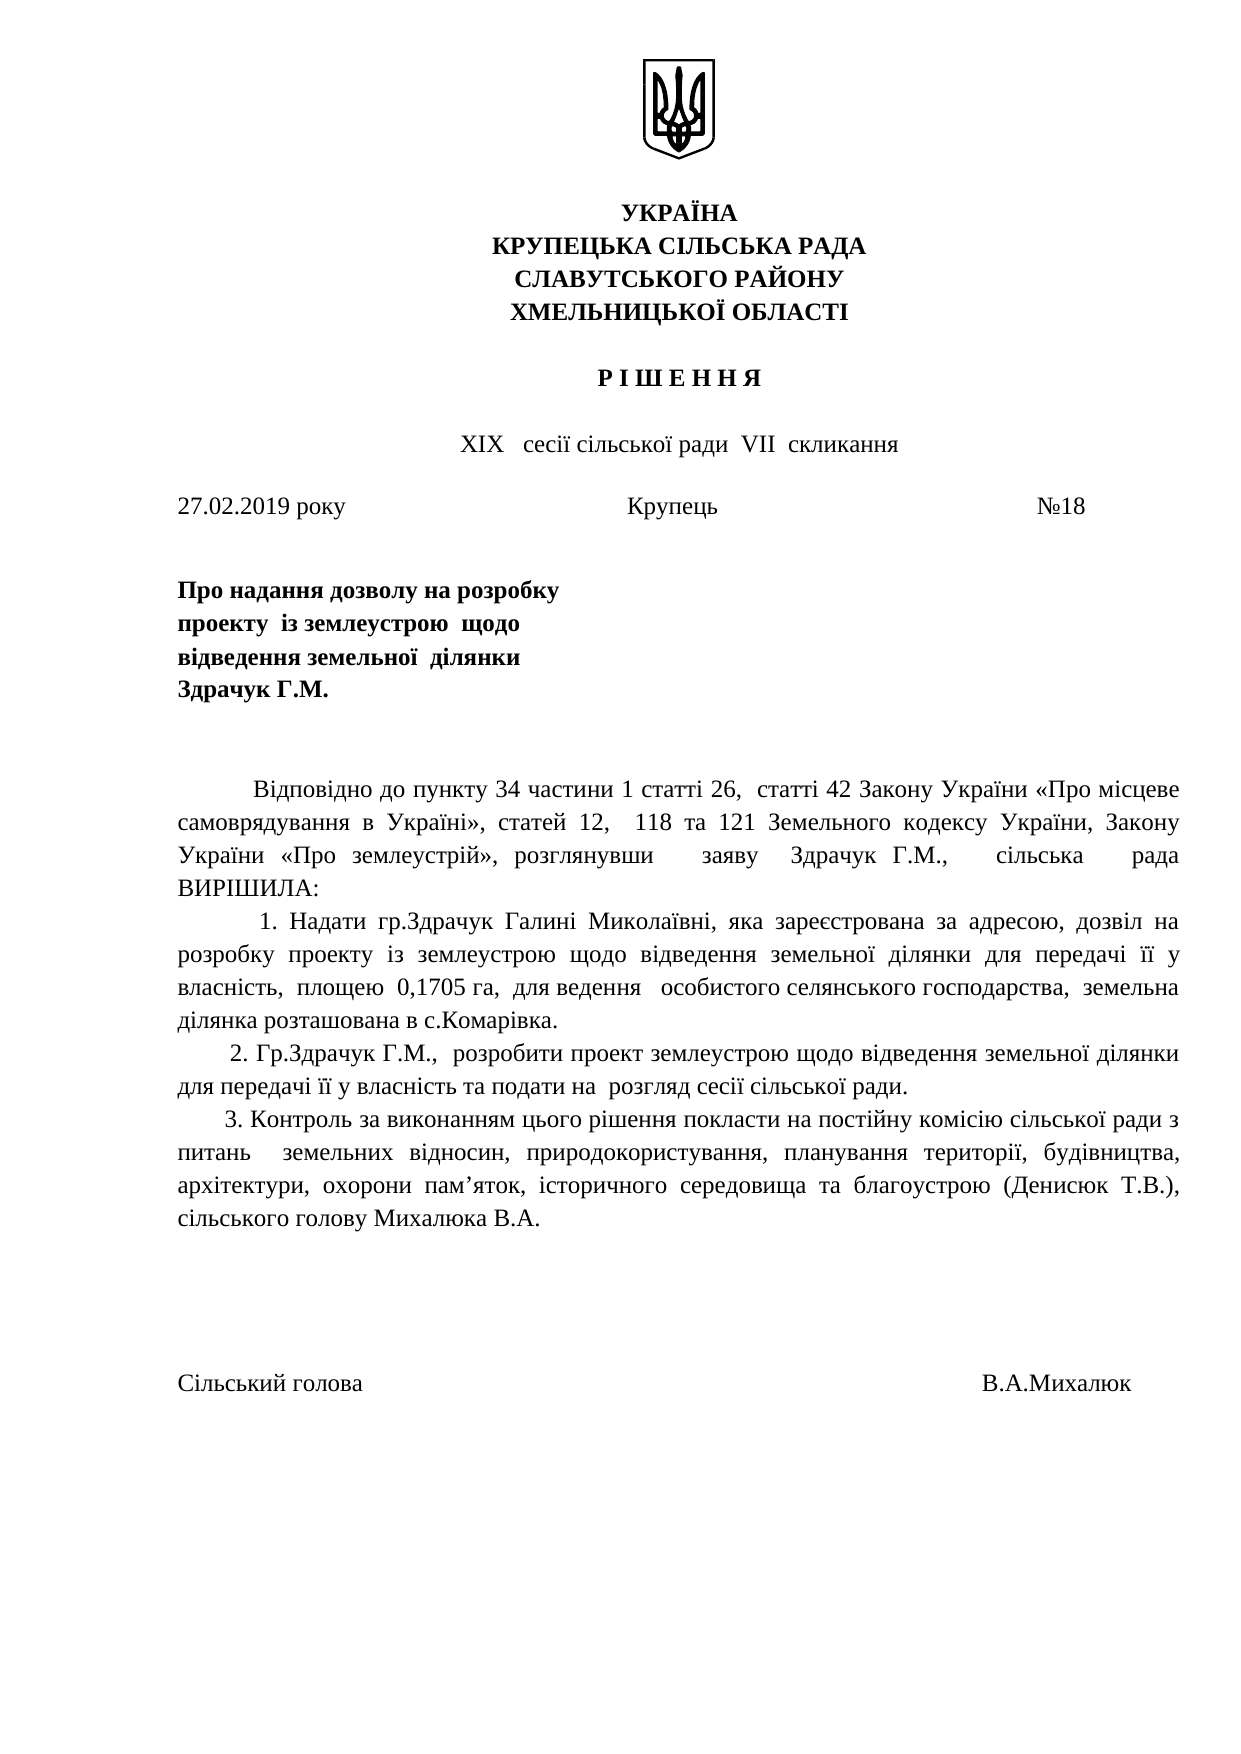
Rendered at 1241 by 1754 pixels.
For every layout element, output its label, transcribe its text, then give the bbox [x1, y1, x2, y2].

text 3. Контроль за виконанням цього рішення покласти на постійну комісію сільської ради з питань земельних відносин, природокористування, планування території, будівництва, архітектури, охорони пам’яток, історичного середовища та благоустрою (Денисюк Т.В.), сільського голову Михалюка В.А. [177, 1104, 1181, 1232]
text УКРАЇНА [177, 198, 1181, 227]
text Здрачук Г.М. [177, 674, 1181, 703]
text відведення земельної ділянки [177, 642, 1181, 670]
text 27.02.2019 року Крупець №18 [177, 491, 1181, 520]
text Сільський голова В.А.Михалюк [177, 1368, 1181, 1397]
text Р І Ш Е Н Н Я [177, 363, 1181, 392]
text КРУПЕЦЬКА СІЛЬСЬКА РАДА [177, 231, 1181, 260]
text СЛАВУТСЬКОГО РАЙОНУ [177, 264, 1181, 293]
text 1. Надати гр.Здрачук Галині Миколаївні, яка зареєстрована за адресою, дозвіл на розробку проекту із землеустрою щодо відведення земельної ділянки для передачі її у власність, площею 0,1705 га, для ведення особистого селянського господарства, земельна ділянка розташована в с.Комарівка. [177, 906, 1181, 1033]
text XІХ сесії сільської ради VІІ скликання [177, 429, 1181, 458]
text ХМЕЛЬНИЦЬКОЇ ОБЛАСТІ [177, 297, 1181, 326]
text проекту із землеустрою щодо [177, 608, 1181, 637]
text 2. Гр.Здрачук Г.М., розробити проект землеустрою щодо відведення земельної ділянки для передачі її у власність та подати на розгляд сесії сільської ради. [177, 1038, 1181, 1099]
text Відповідно до пункту 34 частини 1 статті 26, статті 42 Закону України «Про місцеве самоврядування в Україні», статей 12, 118 та 121 Земельного кодексу України, Закону України «Про землеустрій», розглянувши заяву Здрачук Г.М., сільська рада ВИРІШИЛА: [177, 774, 1181, 901]
text Про надання дозволу на розробку [177, 576, 1181, 604]
